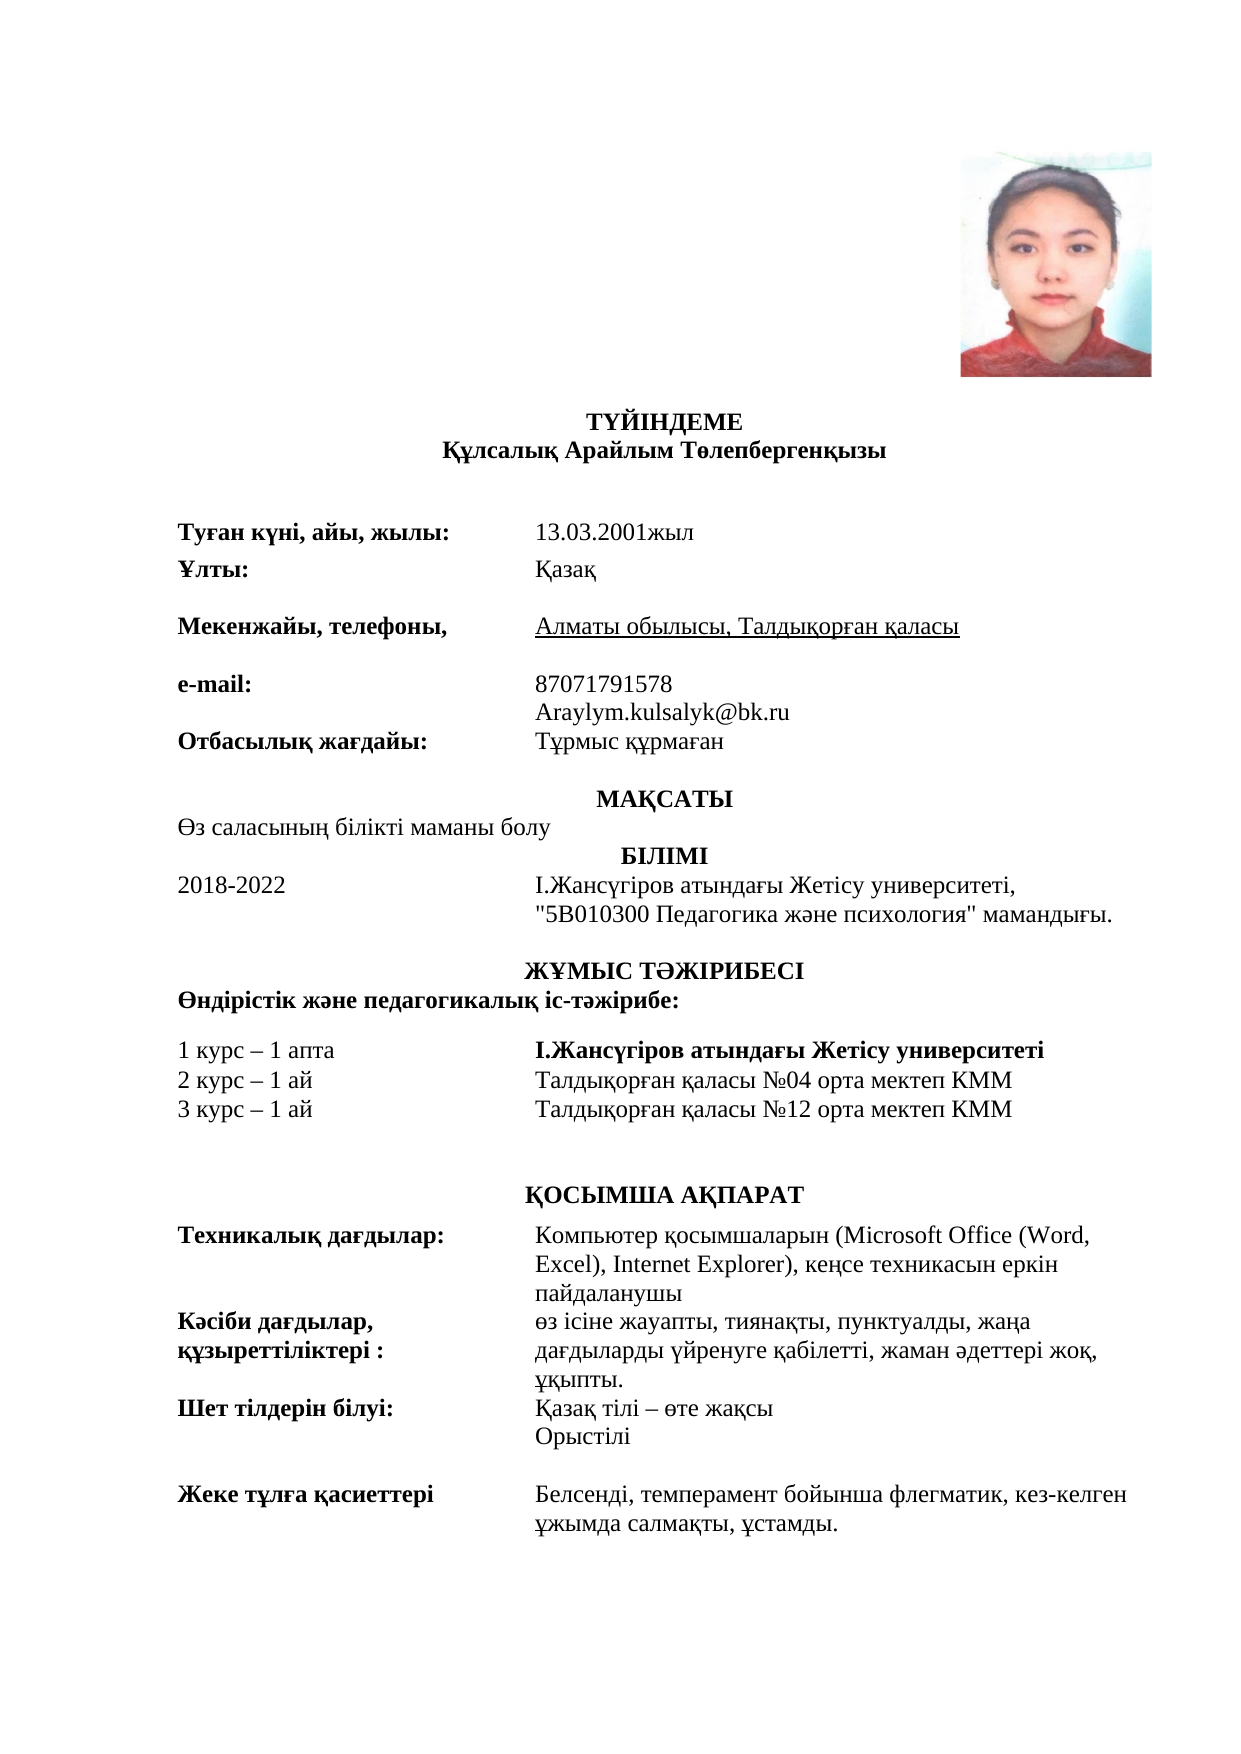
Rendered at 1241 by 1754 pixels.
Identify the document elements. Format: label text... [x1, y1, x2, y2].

table_cell Мекенжайы, телефоны, e-mail: [166, 611, 524, 726]
table_cell Алматы обылысы, Талдықорған қаласы 87071791578 Araylym.kulsalyk@bk.ru [524, 611, 1163, 726]
table_cell ЖҰМЫС ТӘЖІРИБЕСІ Өндірістік және педагогикалық іс-тәжірибе: [166, 956, 1163, 1035]
table_cell Жеке тұлға қасиеттері [166, 1479, 524, 1536]
table_cell Техникалық дағдылар: [166, 1220, 524, 1306]
table_cell Отбасылық жағдайы: [166, 726, 524, 784]
table_cell Компьютер қосымшаларын (Microsoft Office (Word, Excel), Internet Explorer), кеңсе техникасын еркін пайдаланушы [524, 1220, 1163, 1306]
table_cell Тұрмыс құрмаған [524, 726, 1163, 784]
table_cell Белсенді, темперамент бойынша флегматик, кез-келген ұжымда салмақты, ұстамды. [524, 1479, 1163, 1536]
text Құлсалық Арайлым Төлепбергенқызы [177, 436, 1152, 464]
table_cell 1 курс – 1 апта [166, 1035, 524, 1066]
table_cell өз ісіне жауапты, тиянақты, пунктуалды, жаңа дағдыларды үйренуге қабілетті, жаман әдеттері жоқ, ұқыпты. [524, 1306, 1163, 1393]
table_cell Қазақ тілі – өте жақсы Орыстілі [524, 1393, 1163, 1479]
table_header Туған күні, айы, жылы: [166, 517, 524, 554]
picture [960, 146, 1152, 379]
table_cell Қазақ [524, 554, 1163, 611]
table_cell Кәсіби дағдылар, құзыреттіліктері : [166, 1306, 524, 1393]
table_cell І.Жансүгіров атындағы Жетісу университеті [524, 1035, 1163, 1066]
text ТҮЙІНДЕМЕ [177, 407, 1152, 436]
table_cell МАҚСАТЫ [166, 784, 1163, 812]
table_cell 2 курс – 1 ай 3 курс – 1 ай [166, 1066, 524, 1181]
table_cell ҚОСЫМША АҚПАРАТ [166, 1181, 1163, 1220]
table_cell 2018-2022 [166, 870, 524, 956]
table_cell І.Жансүгіров атындағы Жетісу университеті, "5В010300 Педагогика және психология" мамандығы. [524, 870, 1163, 956]
table_cell БІЛІМІ [166, 841, 1163, 870]
table_cell Шет тілдерін білуі: [166, 1393, 524, 1479]
table_cell Талдықорған қаласы №04 орта мектеп КММ Талдықорған қаласы №12 орта мектеп КММ [524, 1066, 1163, 1181]
table_cell Өз саласының білікті маманы болу [166, 813, 1163, 841]
table_header 13.03.2001жыл [524, 517, 1163, 554]
table_cell Ұлты: [166, 554, 524, 611]
